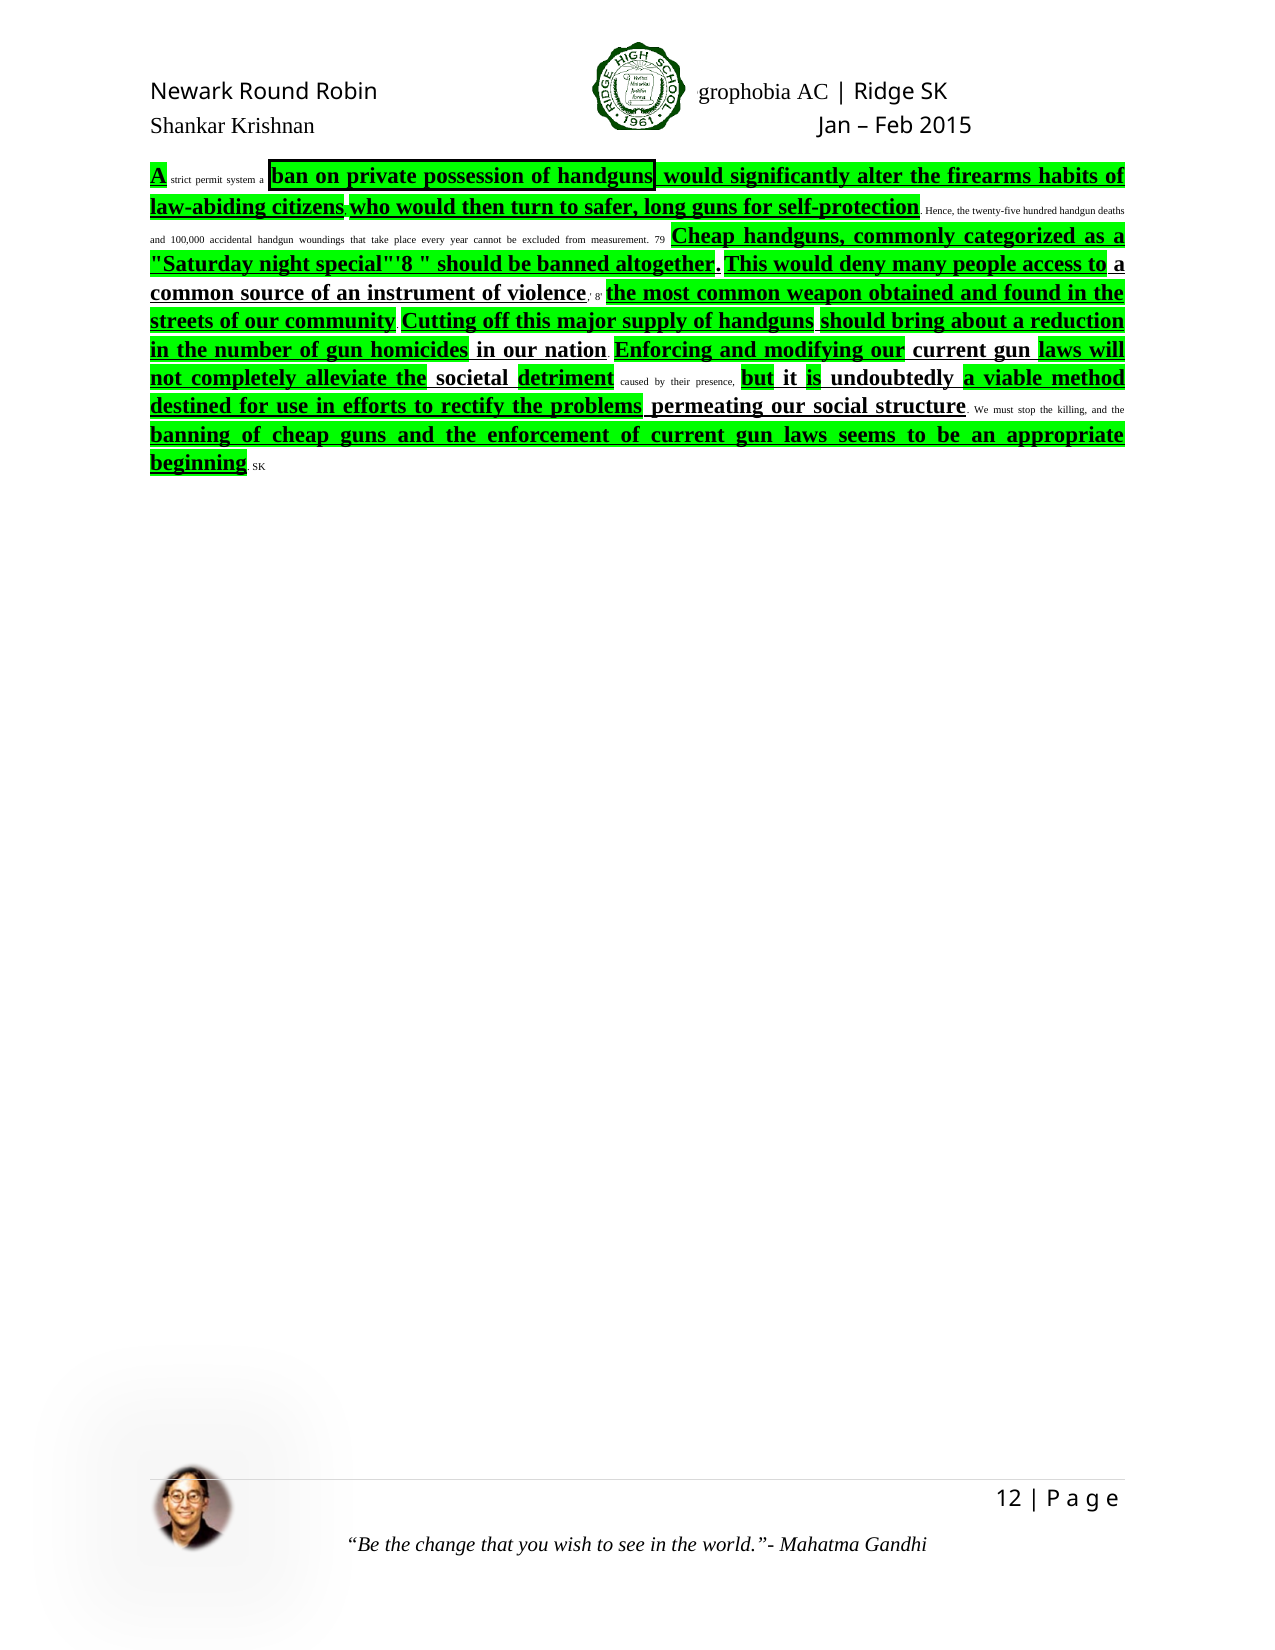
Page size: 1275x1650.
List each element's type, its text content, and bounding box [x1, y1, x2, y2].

picture [578, 42, 697, 130]
picture [158, 1480, 228, 1545]
picture [173, 1470, 213, 1479]
text A strict permit system a ban on private possession of handguns would significantly alter the firearms habits of law-abiding citizens, who would then turn to safer, long guns for self-protection. Hence, the twenty-five hundred handgun deaths and 100,000 accidental handgun woundings that take place every year cannot be excluded from measurement. 79 Cheap handguns, commonly categorized as a "Saturday night special"'8 " should be banned altogether. This would deny many people access to a common source of an instrument of violence,' 8' the most common weapon obtained and found in the streets of our community. Cutting off this major supply of handguns should bring about a reduction in the number of gun homicides in our nation. Enforcing and modifying our current gun laws will not completely alleviate the societal detriment caused by their presence, but it is undoubtedly a viable method destined for use in efforts to rectify the problems permeating our social structure. We must stop the killing, and the banning of cheap guns and the enforcement of current gun laws seems to be an appropriate beginning. SK [150, 159, 1125, 421]
